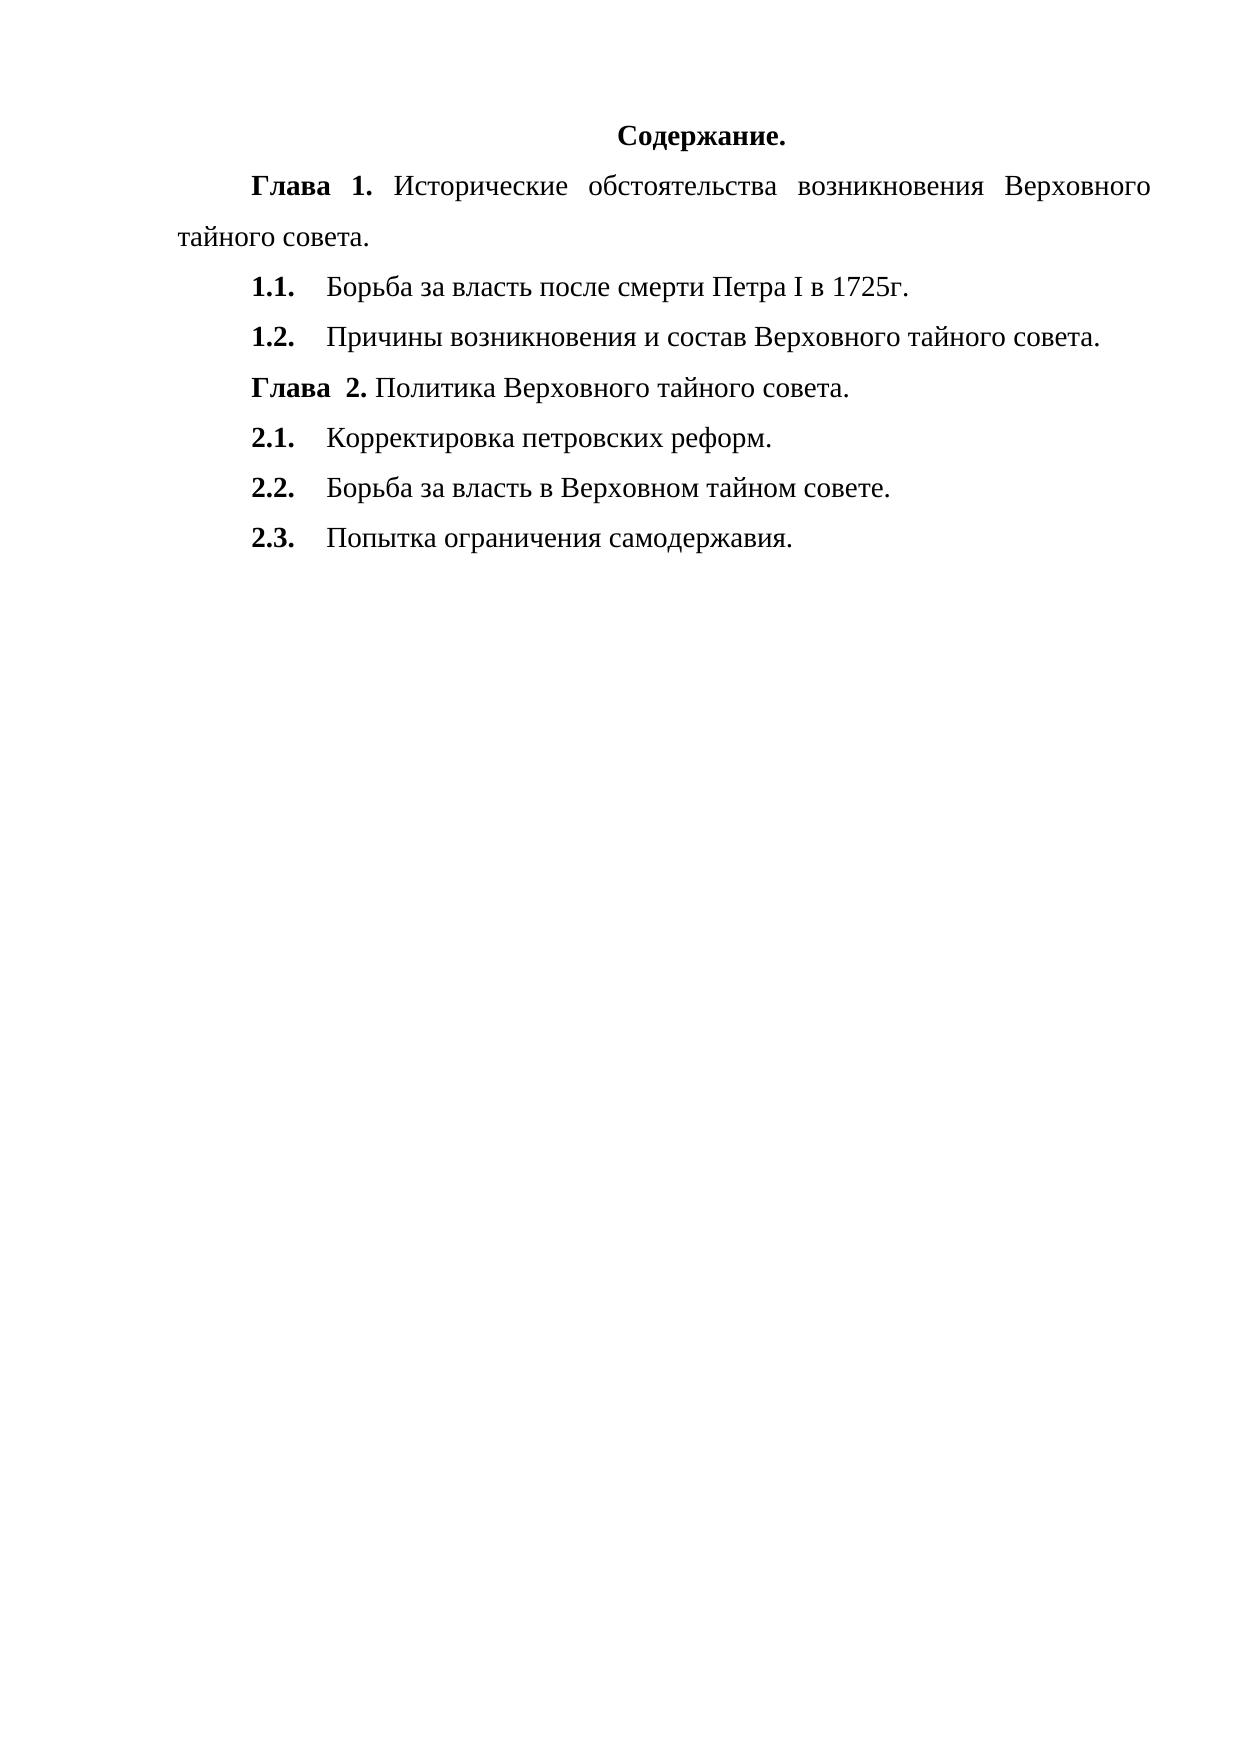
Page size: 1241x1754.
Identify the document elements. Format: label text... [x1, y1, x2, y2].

text Глава 1. Исторические обстоятельства возникновения Верховного тайного совета. [177, 168, 1152, 252]
list Причины возникновения и состав Верховного тайного совета. [251, 319, 1152, 353]
text Содержание. [177, 118, 1152, 152]
text Глава 2. Политика Верховного тайного совета. [251, 370, 1152, 403]
list Борьба за власть в Верховном тайном совете. [251, 470, 1152, 504]
list Борьба за власть после смерти Петра I в 1725г. [251, 269, 1152, 303]
list Корректировка петровских реформ. [251, 420, 1152, 453]
list Попытка ограничения самодержавия. [251, 521, 1152, 554]
